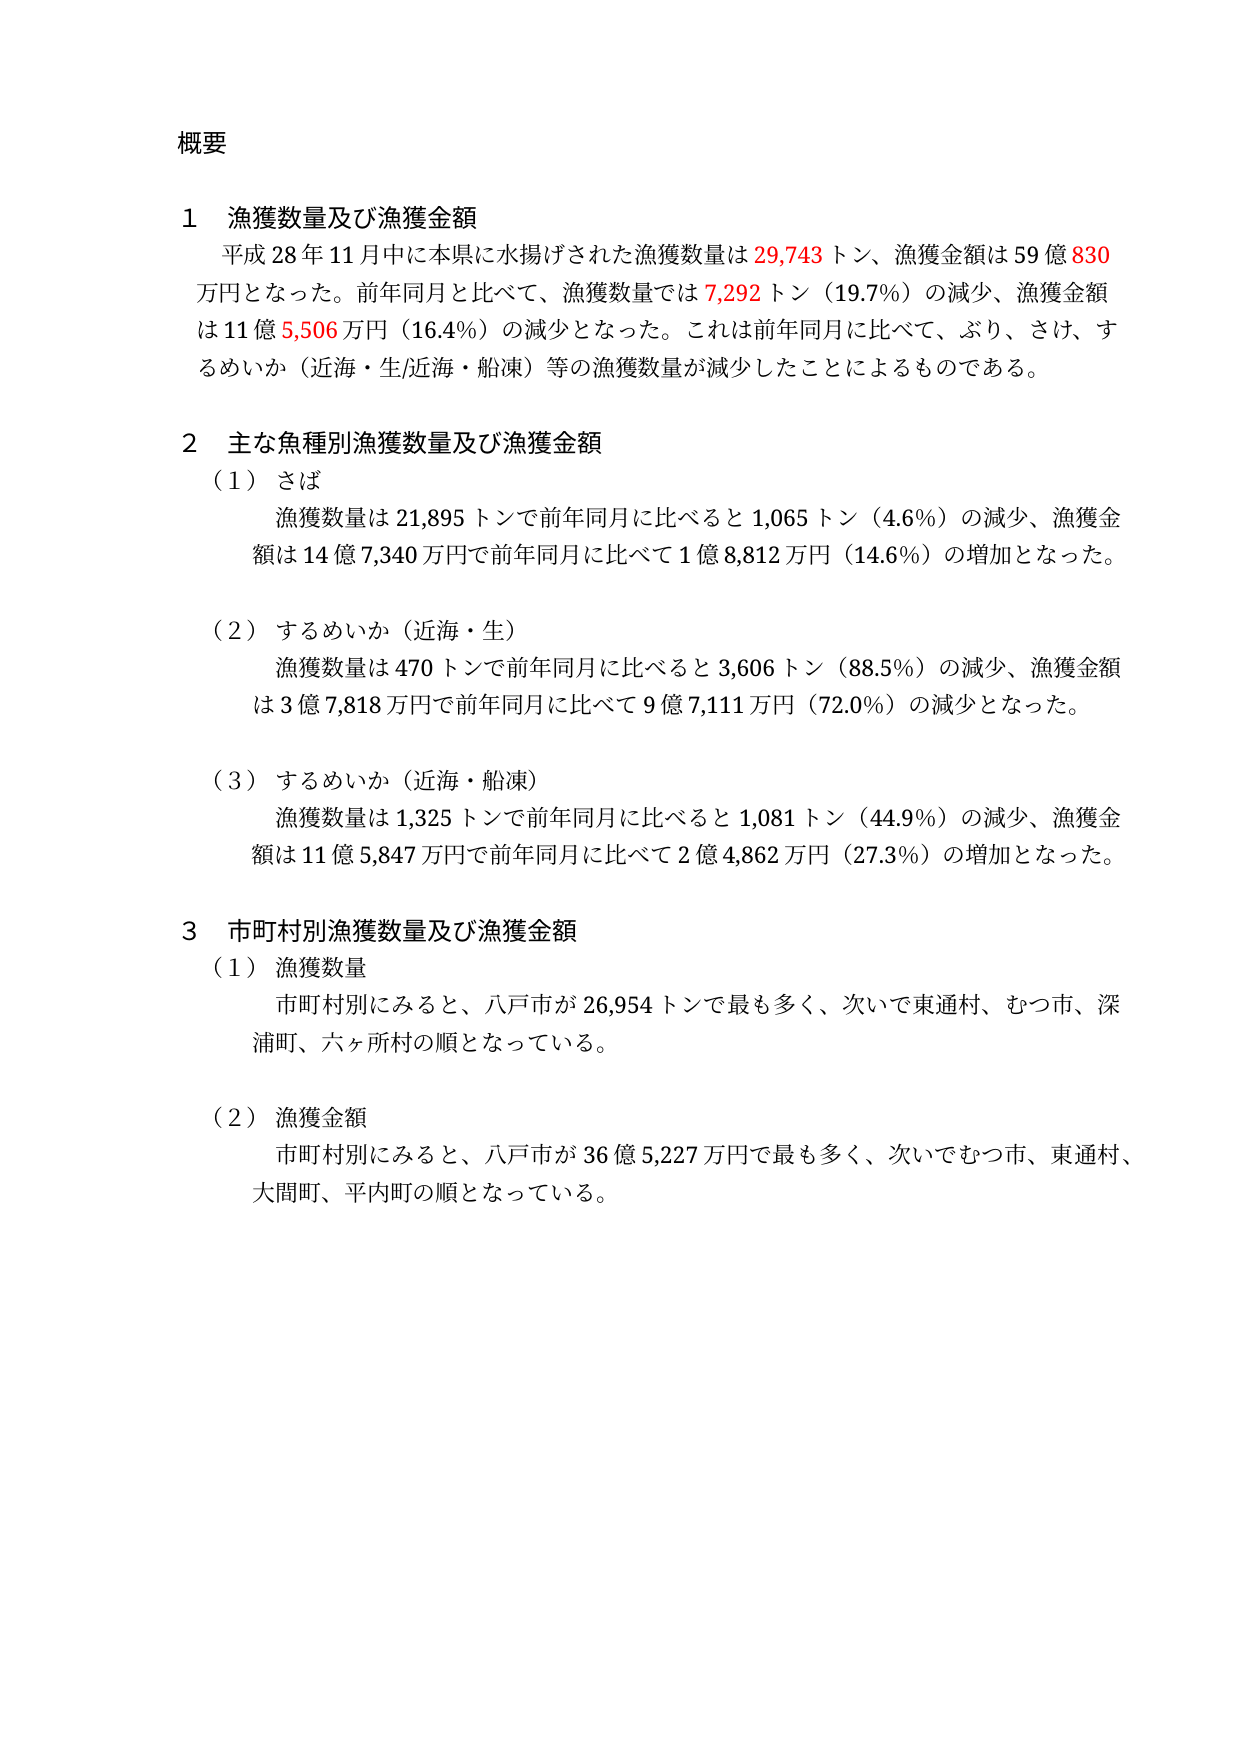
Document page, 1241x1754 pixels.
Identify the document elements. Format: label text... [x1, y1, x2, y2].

text 市町村別にみると、八戸市が26,954トンで最も多く、次いで東通村、むつ市、深浦町、六ヶ所村の順となっている。 [252, 985, 1122, 1060]
text １ 漁獲数量及び漁獲金額 [177, 198, 1122, 235]
list 漁獲数量 [201, 948, 1122, 985]
text 市町村別にみると、八戸市が36億5,227万円で最も多く、次いでむつ市、東通村、大間町、平内町の順となっている。 [252, 1135, 1122, 1210]
list するめいか（近海・生） [201, 610, 1122, 648]
text 漁獲数量は1,325トンで前年同月に比べると1,081トン（44.9％）の減少、漁獲金額は11億5,847万円で前年同月に比べて2億4,862万円（27.3％）の増加となった。 [251, 798, 1122, 873]
list さば [201, 460, 1122, 498]
text ２ 主な魚種別漁獲数量及び漁獲金額 [177, 423, 1122, 460]
text 平成28年11月中に本県に水揚げされた漁獲数量は29,743トン、漁獲金額は59億830万円となった。前年同月と比べて、漁獲数量では7,292トン（19.7％）の減少、漁獲金額は11億5,506万円（16.4％）の減少となった。これは前年同月に比べて、ぶり、さけ、するめいか（近海・生/近海・船凍）等の漁獲数量が減少したことによるものである。 [196, 235, 1122, 385]
list するめいか（近海・船凍） [201, 760, 1122, 798]
text 漁獲数量は21,895トンで前年同月に比べると1,065トン（4.6％）の減少、漁獲金額は14億7,340万円で前年同月に比べて1億8,812万円（14.6％）の増加となった。 [252, 498, 1122, 573]
text 漁獲数量は470トンで前年同月に比べると3,606トン（88.5％）の減少、漁獲金額は3億7,818万円で前年同月に比べて9億7,111万円（72.0％）の減少となった。 [252, 648, 1122, 723]
text 概要 [177, 123, 1122, 160]
text ３ 市町村別漁獲数量及び漁獲金額 [177, 910, 1122, 948]
list 漁獲金額 [201, 1098, 1122, 1135]
